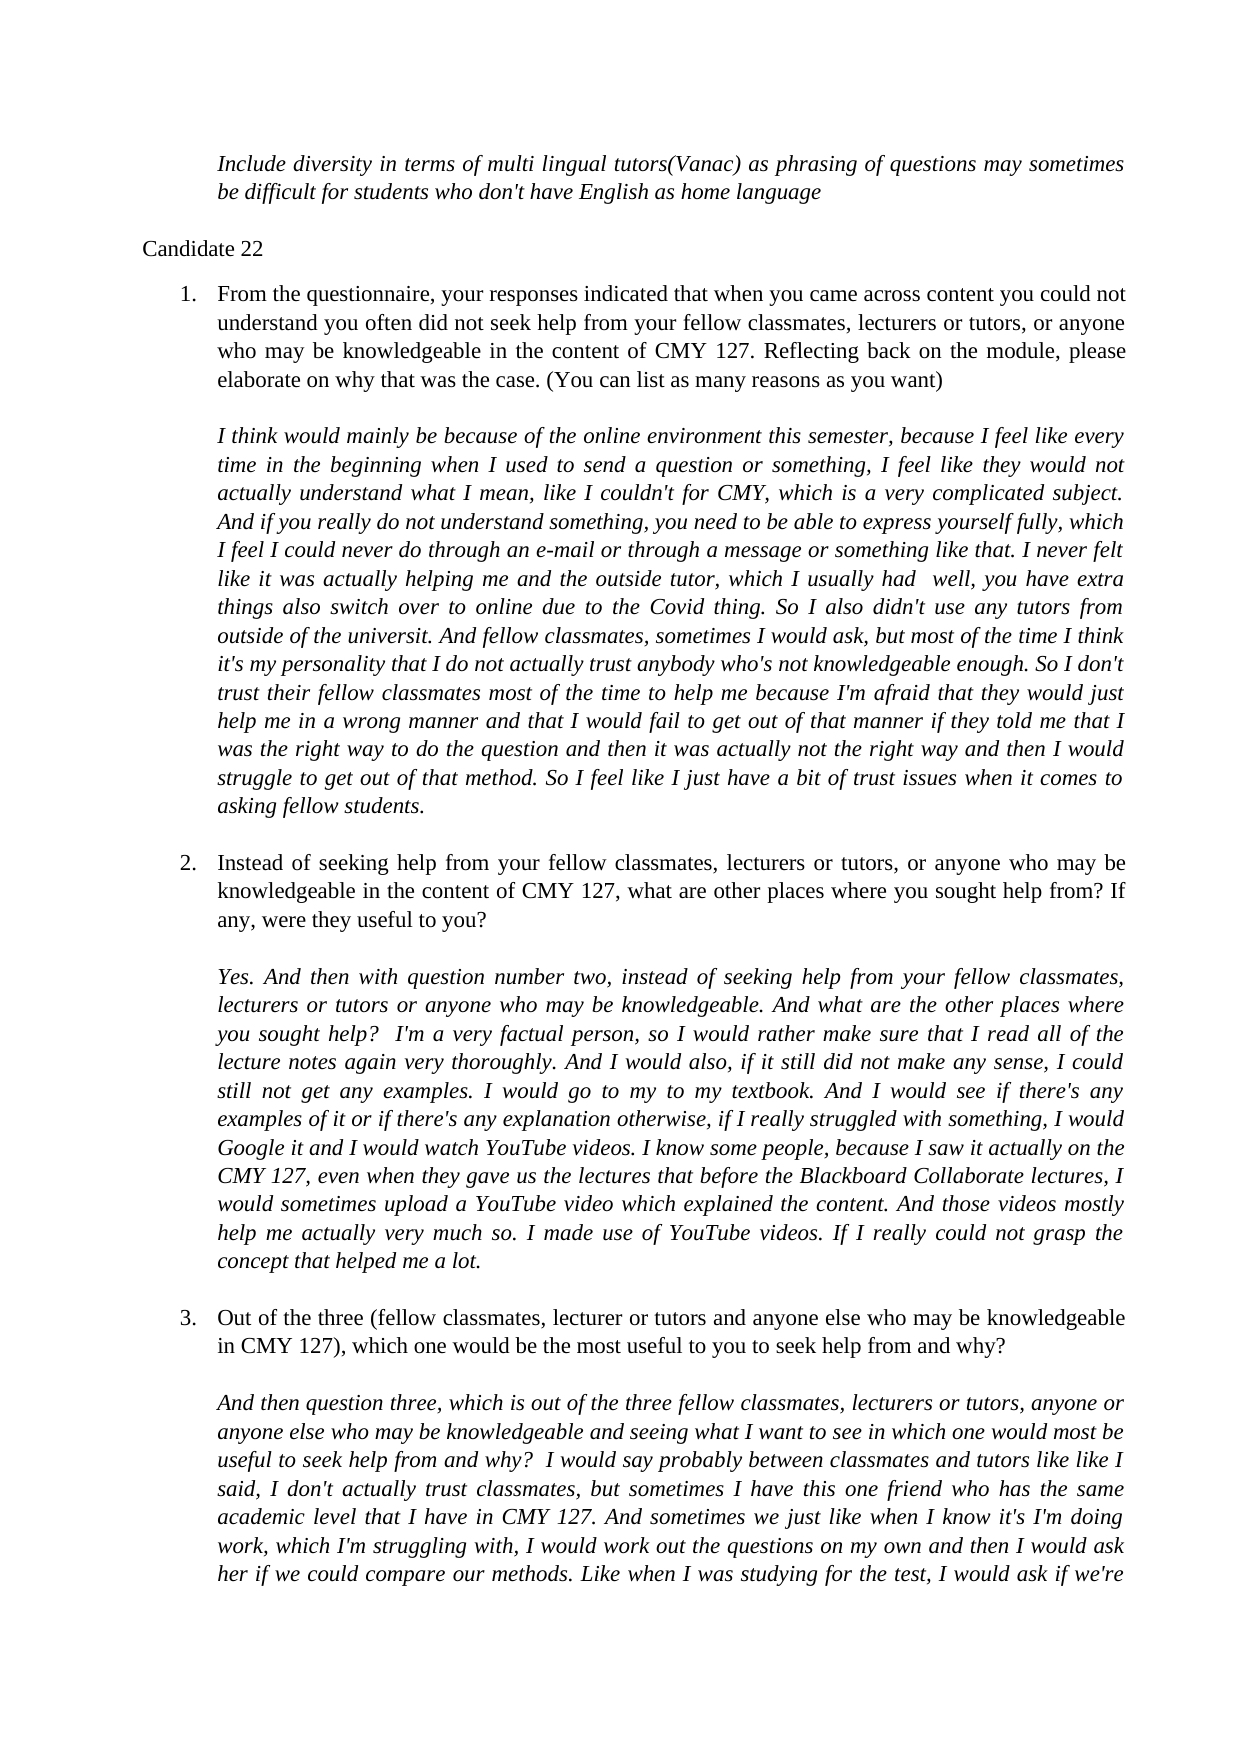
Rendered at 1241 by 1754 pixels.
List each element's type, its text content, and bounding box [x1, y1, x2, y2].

list From the questionnaire, your responses indicated that when you came across content you could not understand you often did not seek help from your fellow classmates, lecturers or tutors, or anyone who may be knowledgeable in the content of CMY 127. Reflecting back on the module, please elaborate on why that was the case. (You can list as many reasons as you want) [179, 280, 1128, 392]
text I think would mainly be because of the online environment this semester, because I feel like every time in the beginning when I used to send a question or something, I feel like they would not actually understand what I mean, like I couldn't for CMY, which is a very complicated subject. And if you really do not understand something, you need to be able to express yourself fully, which I feel I could never do through an e-mail or through a message or something like that. I never felt like it was actually helping me and the outside tutor, which I usually had well, you have extra things also switch over to online due to the Covid thing. So I also didn't use any tutors from outside of the universit. And fellow classmates, sometimes I would ask, but most of the time I think it's my personality that I do not actually trust anybody who's not knowledgeable enough. So I don't trust their fellow classmates most of the time to help me because I'm afraid that they would just help me in a wrong manner and that I would fail to get out of that manner if they told me that I was the right way to do the question and then it was actually not the right way and then I would struggle to get out of that method. So I feel like I just have a bit of trust issues when it comes to asking fellow students. [217, 423, 1128, 819]
text Yes. And then with question number two, instead of seeking help from your fellow classmates, lecturers or tutors or anyone who may be knowledgeable. And what are the other places where you sought help? I'm a very factual person, so I would rather make sure that I read all of the lecture notes again very thoroughly. And I would also, if it still did not make any sense, I could still not get any examples. I would go to my to my textbook. And I would see if there's any examples of it or if there's any explanation otherwise, if I really struggled with something, I would Google it and I would watch YouTube videos. I know some people, because I saw it actually on the CMY 127, even when they gave us the lectures that before the Blackboard Collaborate lectures, I would sometimes upload a YouTube video which explained the content. And those videos mostly help me actually very much so. I made use of YouTube videos. If I really could not grasp the concept that helped me a lot. [217, 963, 1128, 1274]
list Instead of seeking help from your fellow classmates, lecturers or tutors, or anyone who may be knowledgeable in the content of CMY 127, what are other places where you sought help from? If any, were they useful to you? [179, 849, 1128, 932]
list Out of the three (fellow classmates, lecturer or tutors and anyone else who may be knowledgeable in CMY 127), which one would be the most useful to you to seek help from and why? [179, 1304, 1128, 1359]
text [217, 1389, 1128, 1586]
text Include diversity in terms of multi lingual tutors(Vanac) as phrasing of questions may sometimes be difficult for students who don't have English as home language [217, 150, 1128, 205]
text Candidate 22 [142, 235, 1128, 262]
